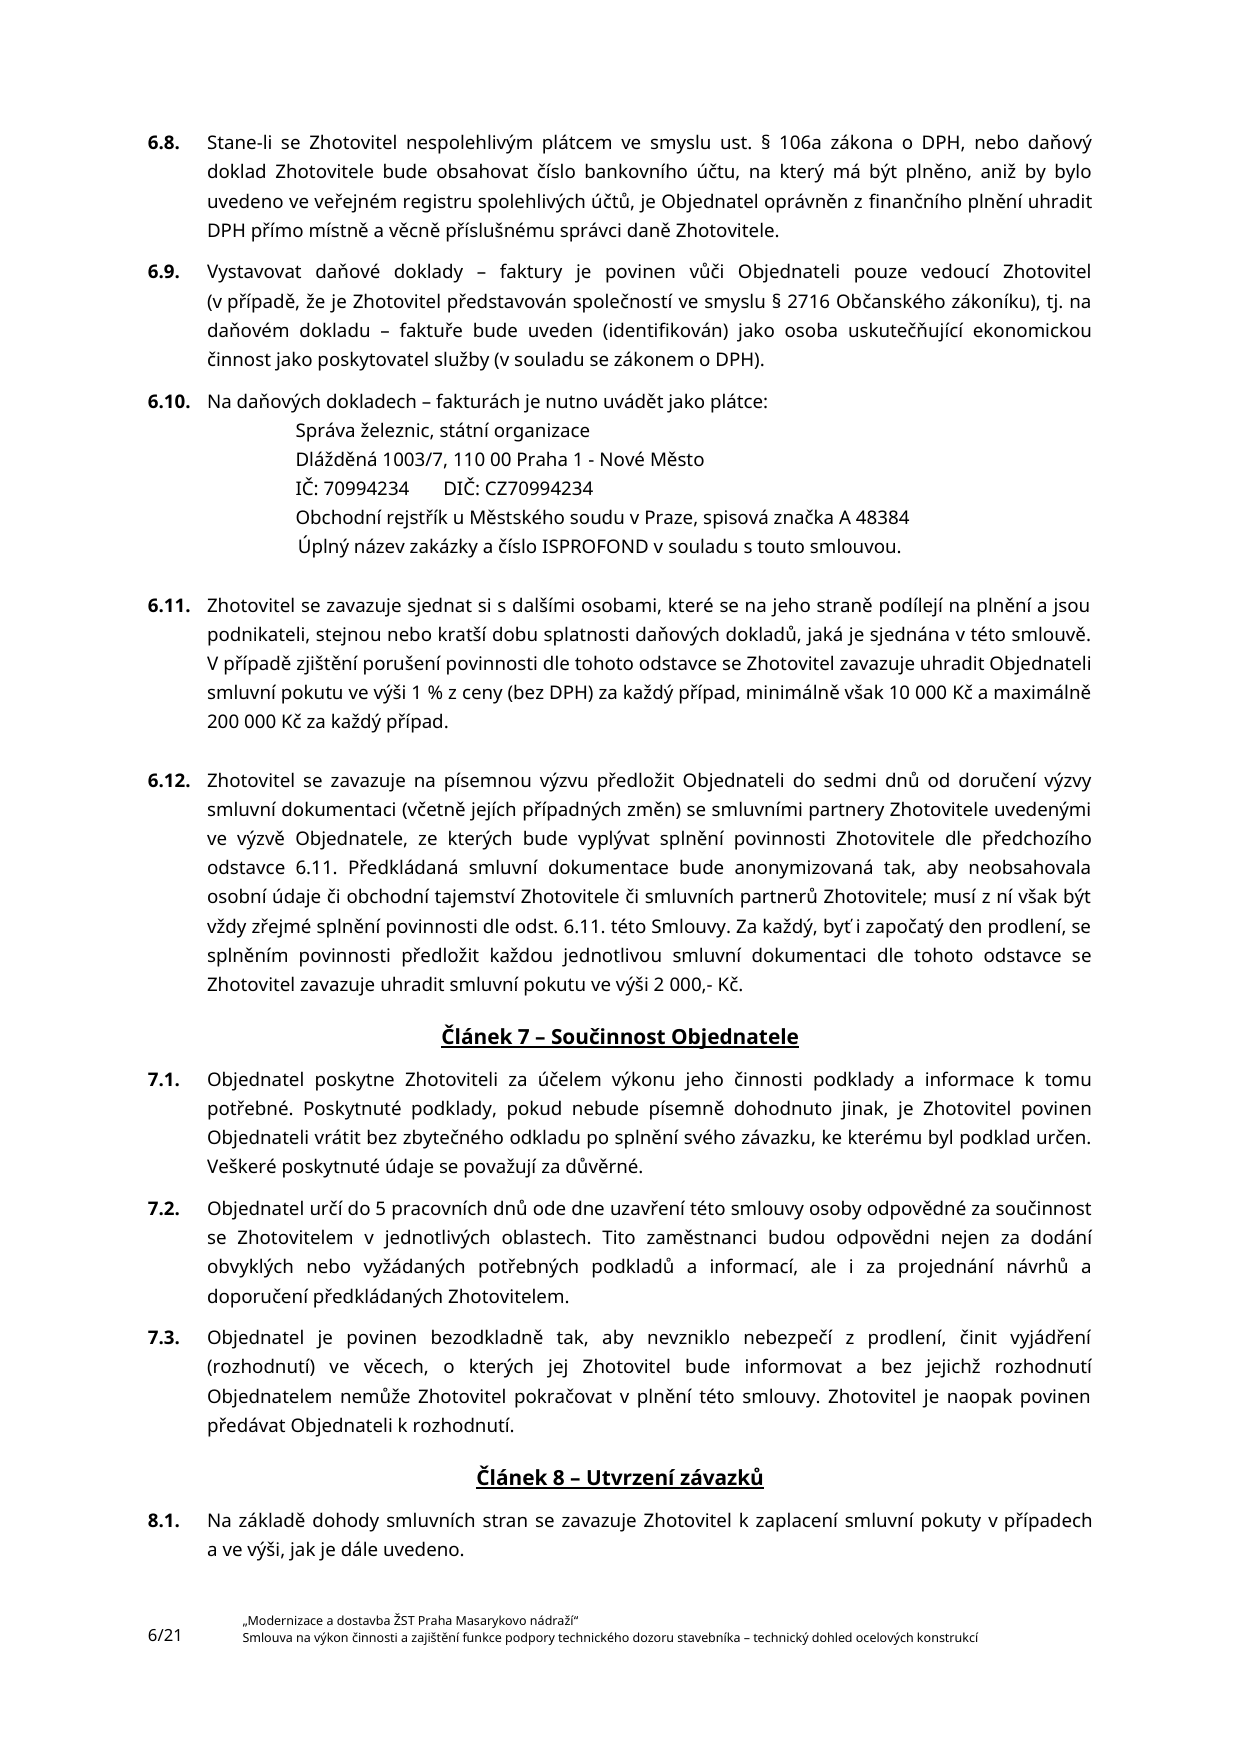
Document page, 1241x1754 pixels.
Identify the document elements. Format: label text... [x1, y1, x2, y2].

text 6.11. Zhotovitel se zavazuje sjednat si s dalšími osobami, které se na jeho straně podílejí na plnění a jsou podnikateli, stejnou nebo kratší dobu splatnosti daňových dokladů, jaká je sjednána v této smlouvě. V případě zjištění porušení povinnosti dle tohoto odstavce se Zhotovitel zavazuje uhradit Objednateli smluvní pokutu ve výši 1 % z ceny (bez DPH) za každý případ, minimálně však 10 000 Kč a maximálně 200 000 Kč za každý případ. [148, 589, 1092, 735]
text 7.1. Objednatel poskytne Zhotoviteli za účelem výkonu jeho činnosti podklady a informace k tomu potřebné. Poskytnuté podklady, pokud nebude písemně dohodnuto jinak, je Zhotovitel povinen Objednateli vrátit bez zbytečného odkladu po splnění svého závazku, ke kterému byl podklad určen. Veškeré poskytnuté údaje se považují za důvěrné. [148, 1063, 1092, 1180]
text Úplný název zakázky a číslo ISPROFOND v souladu s touto smlouvou. [148, 531, 1092, 560]
text 6.9. Vystavovat daňové doklady – faktury je povinen vůči Objednateli pouze vedoucí Zhotovitel (v případě, že je Zhotovitel představován společností ve smyslu § 2716 Občanského zákoníku), tj. na daňovém dokladu – faktuře bude uveden (identifikován) jako osoba uskutečňující ekonomickou činnost jako poskytovatel služby (v souladu se zákonem o DPH). [148, 256, 1092, 372]
subtitle Článek 8 – Utvrzení závazků [148, 1463, 1092, 1492]
subtitle Článek 7 – Součinnost Objednatele [148, 1022, 1092, 1051]
text IČ: 70994234 DIČ: CZ70994234 [148, 472, 1092, 501]
text 8.1. Na základě dohody smluvních stran se zavazuje Zhotovitel k zaplacení smluvní pokuty v případech a ve výši, jak je dále uvedeno. [148, 1504, 1092, 1562]
text 6.10. Na daňových dokladech – fakturách je nutno uvádět jako plátce: [148, 385, 1092, 414]
text Obchodní rejstřík u Městského soudu v Praze, spisová značka A 48384 [148, 501, 1092, 531]
text 7.3. Objednatel je povinen bezodkladně tak, aby nevzniklo nebezpečí z prodlení, činit vyjádření (rozhodnutí) ve věcech, o kterých jej Zhotovitel bude informovat a bez jejichž rozhodnutí Objednatelem nemůže Zhotovitel pokračovat v plnění této smlouvy. Zhotovitel je naopak povinen předávat Objednateli k rozhodnutí. [148, 1321, 1092, 1438]
text 6.12. Zhotovitel se zavazuje na písemnou výzvu předložit Objednateli do sedmi dnů od doručení výzvy smluvní dokumentaci (včetně jejích případných změn) se smluvními partnery Zhotovitele uvedenými ve výzvě Objednatele, ze kterých bude vyplývat splnění povinnosti Zhotovitele dle předchozího odstavce 6.11. Předkládaná smluvní dokumentace bude anonymizovaná tak, aby neobsahovala osobní údaje či obchodní tajemství Zhotovitele či smluvních partnerů Zhotovitele; musí z ní však být vždy zřejmé splnění povinnosti dle odst. 6.11. této Smlouvy. Za každý, byť i započatý den prodlení, se splněním povinnosti předložit každou jednotlivou smluvní dokumentaci dle tohoto odstavce se Zhotovitel zavazuje uhradit smluvní pokutu ve výši 2 000,- Kč. [148, 764, 1092, 997]
text Dlážděná 1003/7, 110 00 Praha 1 - Nové Město [148, 443, 1092, 472]
text Správa železnic, státní organizace [148, 414, 1092, 443]
text 7.2. Objednatel určí do 5 pracovních dnů ode dne uzavření této smlouvy osoby odpovědné za součinnost se Zhotovitelem v jednotlivých oblastech. Tito zaměstnanci budou odpovědni nejen za dodání obvyklých nebo vyžádaných potřebných podkladů a informací, ale i za projednání návrhů a doporučení předkládaných Zhotovitelem. [148, 1192, 1092, 1309]
text 6.8. Stane-li se Zhotovitel nespolehlivým plátcem ve smyslu ust. § 106a zákona o DPH, nebo daňový doklad Zhotovitele bude obsahovat číslo bankovního účtu, na který má být plněno, aniž by bylo uvedeno ve veřejném registru spolehlivých účtů, je Objednatel oprávněn z finančního plnění uhradit DPH přímo místně a věcně příslušnému správci daně Zhotovitele. [148, 126, 1092, 243]
